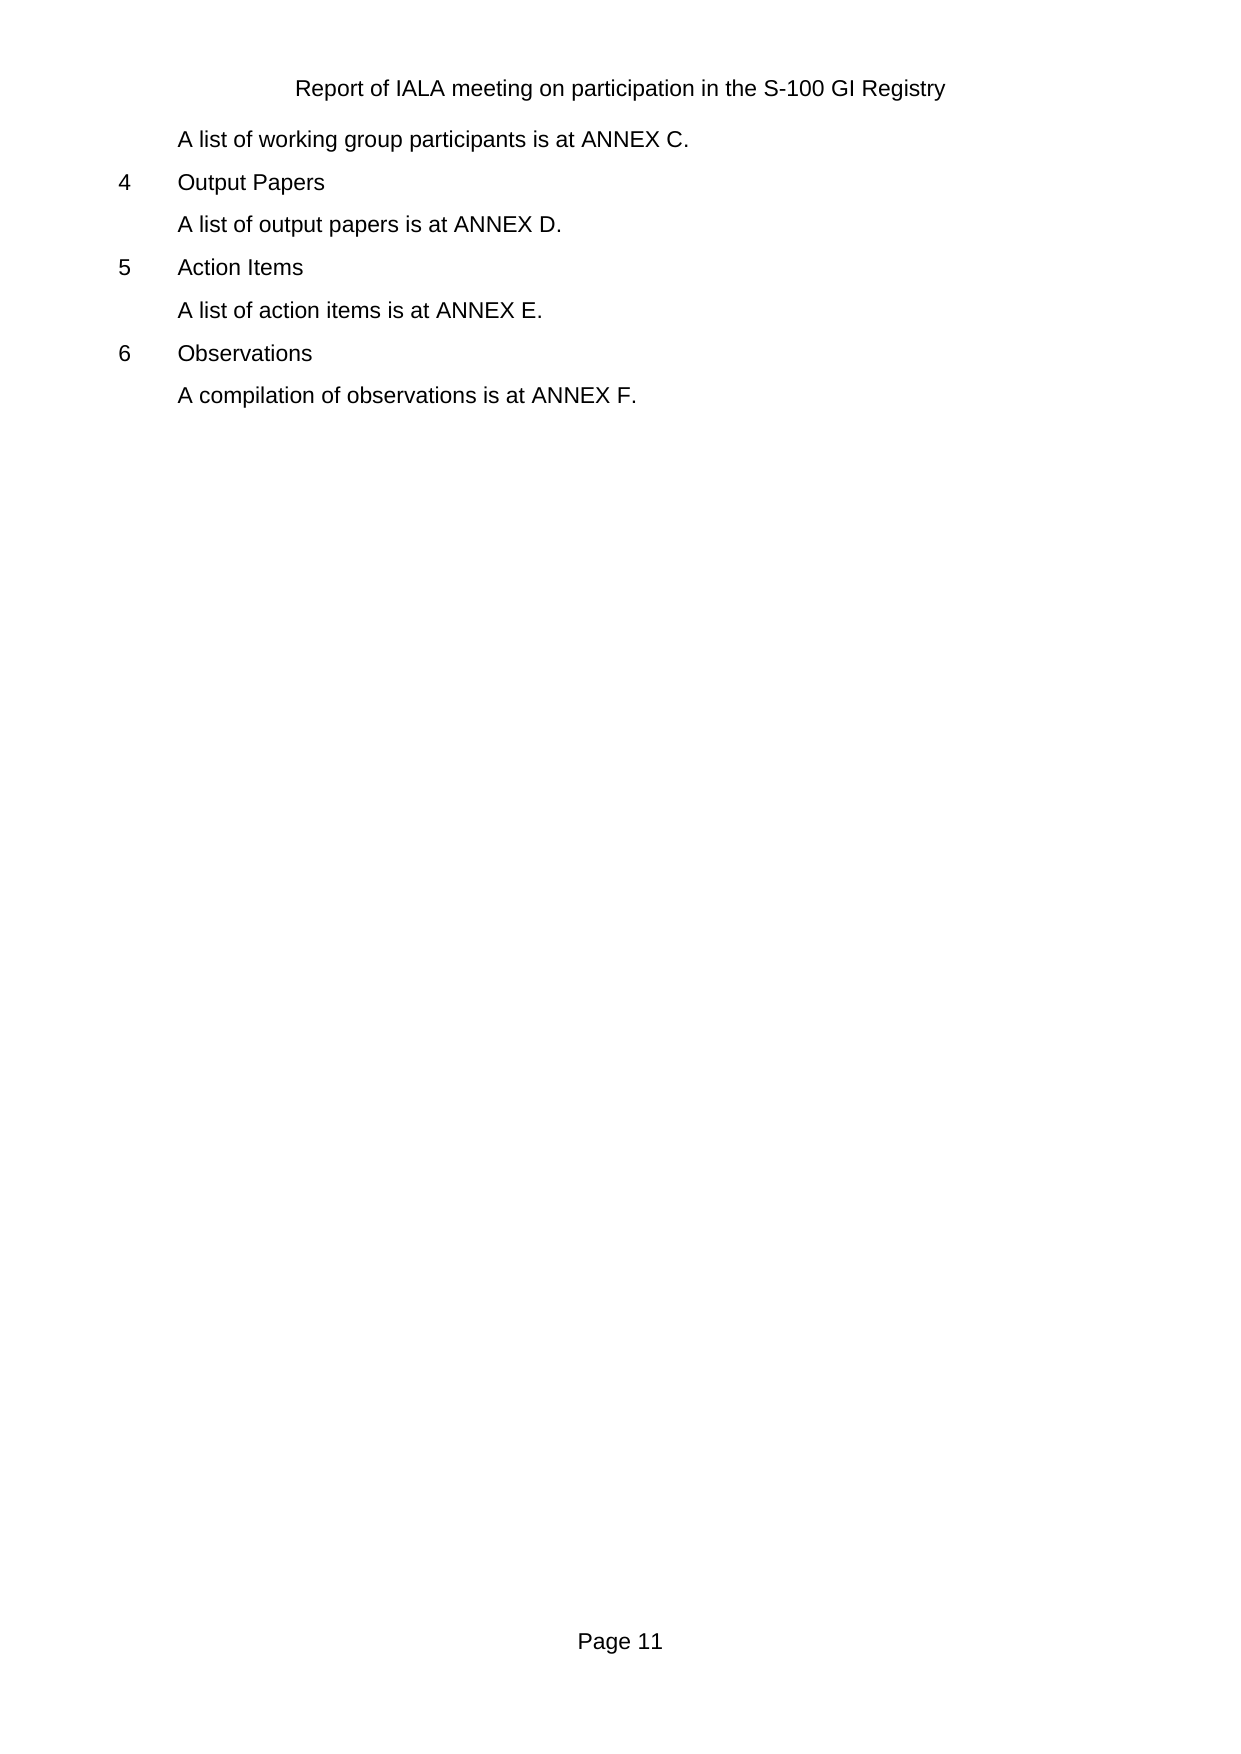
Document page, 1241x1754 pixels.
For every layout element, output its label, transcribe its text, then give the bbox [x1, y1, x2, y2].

list Action Items [118, 254, 1122, 281]
list Output Papers [118, 169, 1122, 195]
list A list of working group participants is at ANNEX C. [177, 126, 1122, 152]
list A list of action items is at ANNEX E. [177, 297, 1122, 323]
list Observations [118, 339, 1122, 366]
list A list of output papers is at ANNEX D. [177, 211, 1122, 238]
list A compilation of observations is at ANNEX F. [177, 382, 1122, 409]
